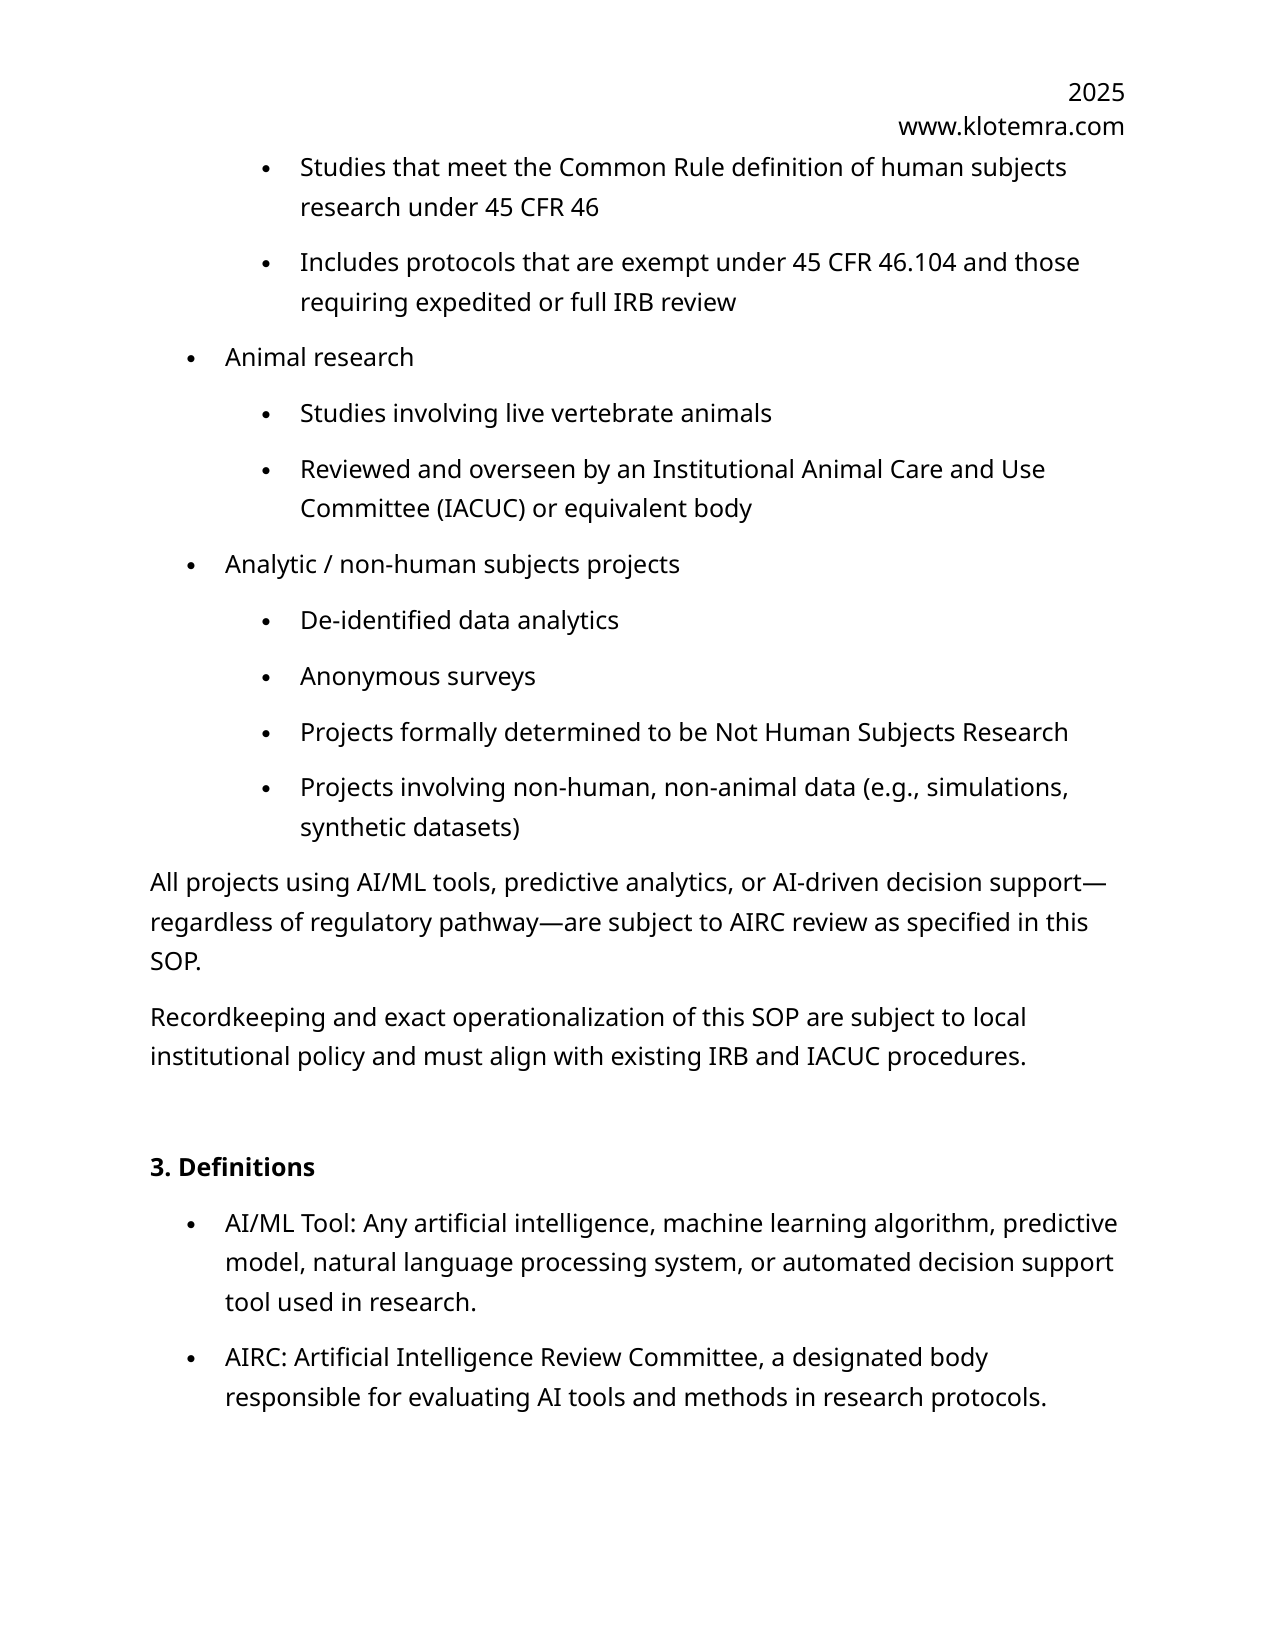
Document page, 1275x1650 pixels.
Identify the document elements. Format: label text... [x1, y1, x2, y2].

list AIRC: Artificial Intelligence Review Committee, a designated body responsible for evaluating AI tools and methods in research protocols. [187, 1340, 1125, 1413]
text Recordkeeping and exact operationalization of this SOP are subject to local institutional policy and must align with existing IRB and IACUC procedures. [150, 999, 1125, 1072]
list AI/ML Tool: Any artificial intelligence, machine learning algorithm, predictive model, natural language processing system, or automated decision support tool used in research. [187, 1206, 1125, 1318]
list Anonymous surveys [262, 658, 1125, 692]
list Animal research [187, 340, 1125, 374]
list Includes protocols that are exempt under 45 CFR 46.104 and those requiring expedited or full IRB review [262, 245, 1125, 318]
list De-identified data analytics [262, 602, 1125, 637]
list Studies that meet the Common Rule definition of human subjects research under 45 CFR 46 [262, 150, 1125, 223]
list Projects involving non-human, non-animal data (e.g., simulations, synthetic datasets) [262, 770, 1125, 843]
list Reviewed and overseen by an Institutional Animal Care and Use Committee (IACUC) or equivalent body [262, 452, 1125, 525]
list Projects formally determined to be Not Human Subjects Research [262, 714, 1125, 748]
text 3. Definitions [150, 1150, 1125, 1184]
list Analytic / non-human subjects projects [187, 547, 1125, 581]
list Studies involving live vertebrate animals [262, 396, 1125, 430]
text All projects using AI/ML tools, predictive analytics, or AI-driven decision support—regardless of regulatory pathway—are subject to AIRC review as specified in this SOP. [150, 865, 1125, 977]
